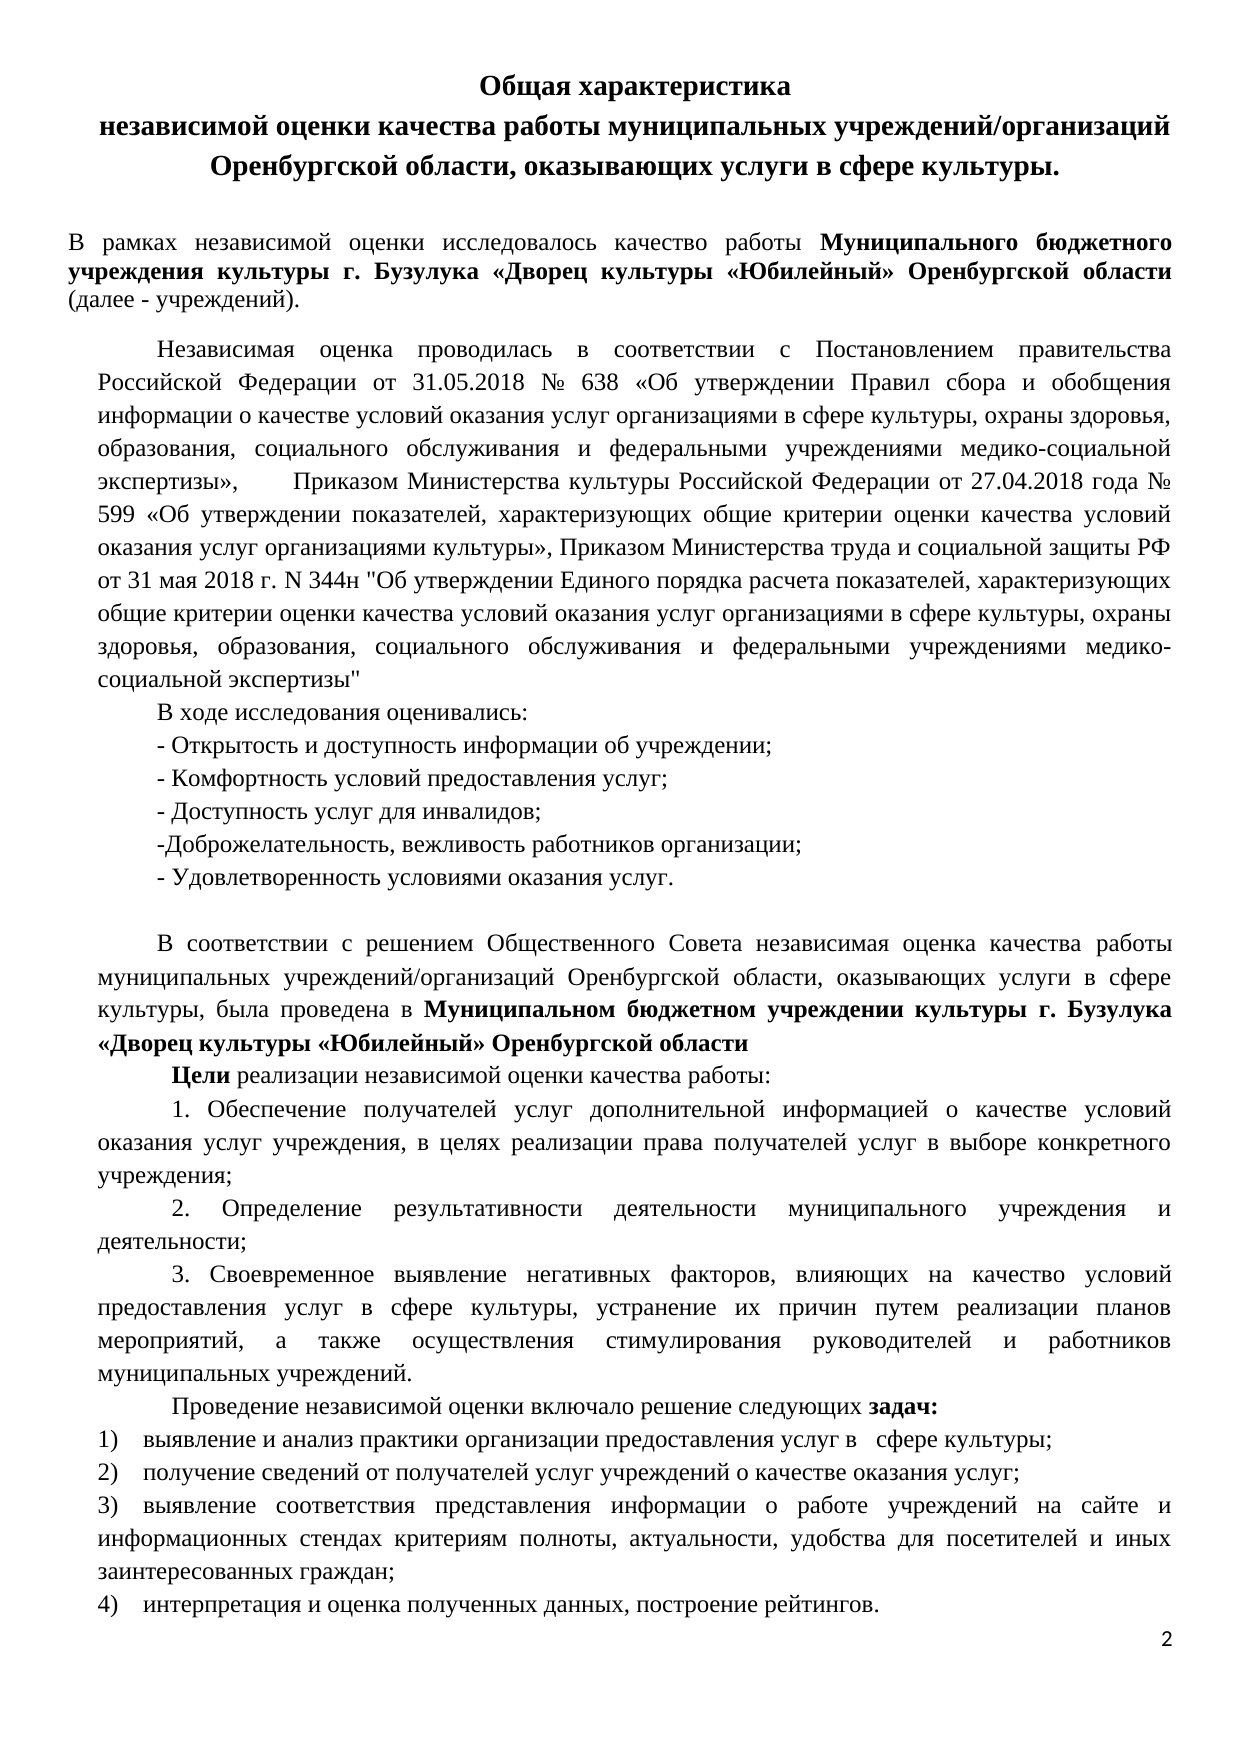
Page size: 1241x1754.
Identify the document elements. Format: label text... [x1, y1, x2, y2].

text 3. Своевременное выявление негативных факторов, влияющих на качество условий предоставления услуг в сфере культуры, устранение их причин путем реализации планов мероприятий, а также осуществления стимулирования руководителей и работников муниципальных учреждений. [97, 1259, 1172, 1387]
text Независимая оценка проводилась в соответствии с Постановлением правительства Российской Федерации от 31.05.2018 № 638 «Об утверждении Правил сбора и обобщения информации о качестве условий оказания услуг организациями в сфере культуры, охраны здоровья, образования, социального обслуживания и федеральными учреждениями медико-социальной экспертизы», Приказом Министерства культуры Российской Федерации от 27.04.2018 года № 599 «Об утверждении показателей, характеризующих общие критерии оценки качества условий оказания услуг организациями культуры», Приказом Министерства труда и социальной защиты РФ от 31 мая 2018 г. N 344н "Об утверждении Единого порядка расчета показателей, характеризующих общие критерии оценки качества условий оказания услуг организациями в сфере культуры, охраны здоровья, образования, социального обслуживания и федеральными учреждениями медико-социальной экспертизы" [97, 334, 1172, 693]
text 1. Обеспечение получателей услуг дополнительной информацией о качестве условий оказания услуг учреждения, в целях реализации права получателей услуг в выборе конкретного учреждения; [97, 1094, 1172, 1188]
list получение сведений от получателей услуг учреждений о качестве оказания услуг; [97, 1457, 1172, 1486]
list интерпретация и оценка полученных данных, построение рейтингов. [97, 1589, 1172, 1618]
subtitle независимой оценки качества работы муниципальных учреждений/организаций Оренбургской области, оказывающих услуги в сфере культуры. [97, 108, 1172, 182]
text В ходе исследования оценивались: [97, 697, 1172, 726]
text - Удовлетворенность условиями оказания услуг. [97, 862, 1172, 891]
text Цели реализации независимой оценки качества работы: [97, 1061, 1172, 1089]
text В соответствии с решением Общественного Совета независимая оценка качества работы муниципальных учреждений/организаций Оренбургской области, оказывающих услуги в сфере культуры, была проведена в Муниципальном бюджетном учреждении культуры г. Бузулука «Дворец культуры «Юбилейный» Оренбургской области [97, 928, 1172, 1056]
text -Доброжелательность, вежливость работников организации; [97, 829, 1172, 858]
text - Комфортность условий предоставления услуг; [97, 763, 1172, 792]
text - Открытость и доступность информации об учреждении; [97, 730, 1172, 759]
list выявление соответствия представления информации о работе учреждений на сайте и информационных стендах критериям полноты, актуальности, удобства для посетителей и иных заинтересованных граждан; [97, 1490, 1172, 1585]
text Проведение независимой оценки включало решение следующих задач: [97, 1391, 1172, 1419]
text В рамках независимой оценки исследовалось качество работы Муниципального бюджетного учреждения культуры г. Бузулука «Дворец культуры «Юбилейный» Оренбургской области (далее - учреждений). [68, 227, 1172, 313]
text 2. Определение результативности деятельности муниципального учреждения и деятельности; [97, 1193, 1172, 1254]
subtitle Общая характеристика [97, 68, 1172, 101]
list выявление и анализ практики организации предоставления услуг в сфере культуры; [97, 1424, 1172, 1453]
text - Доступность услуг для инвалидов; [97, 796, 1172, 825]
